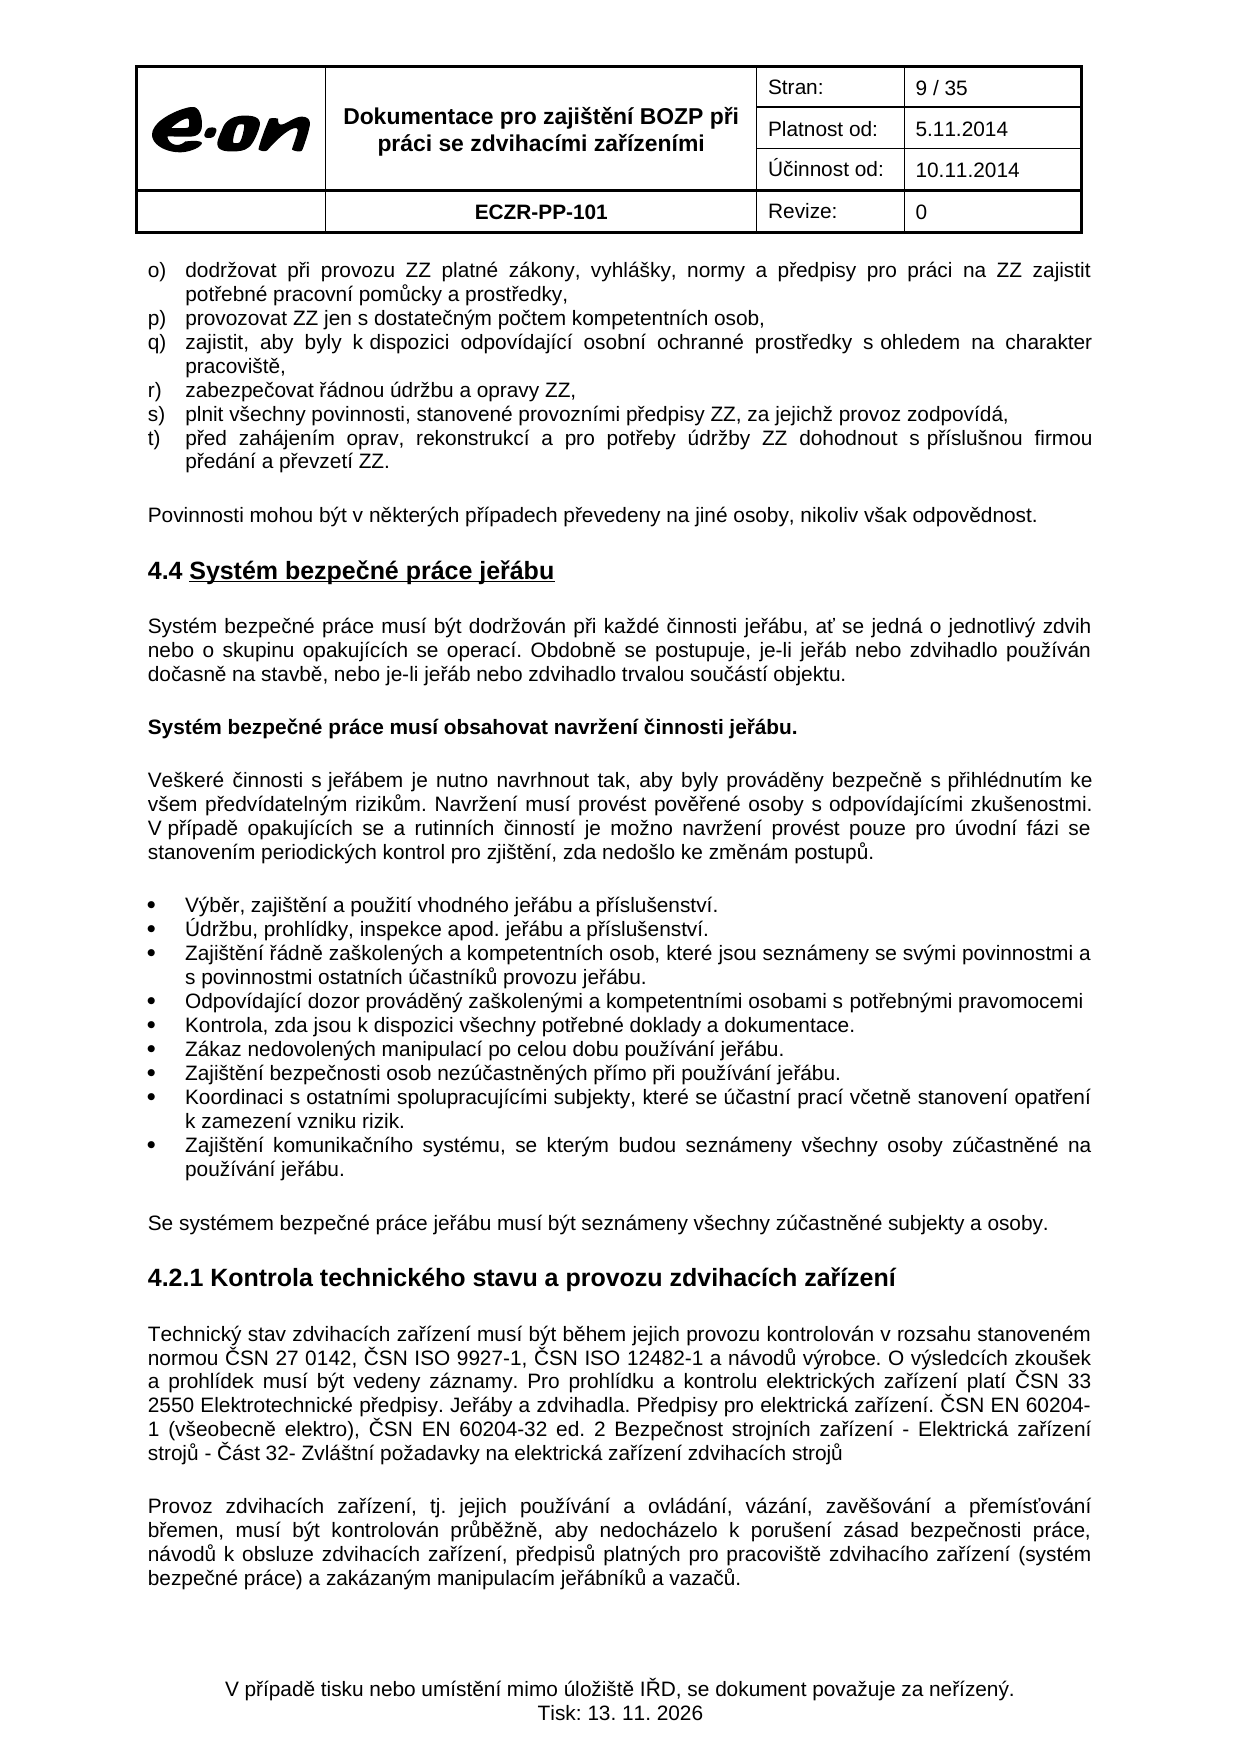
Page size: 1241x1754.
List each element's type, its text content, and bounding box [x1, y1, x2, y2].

list Kontrola, zda jsou k dispozici všechny potřebné doklady a dokumentace. [148, 1013, 1092, 1037]
list Výběr, zajištění a použití vhodného jeřábu a příslušenství. [148, 893, 1092, 917]
list Zajištění řádně zaškolených a kompetentních osob, které jsou seznámeny se svými povinnostmi a s povinnostmi ostatních účastníků provozu jeřábu. [148, 941, 1092, 989]
list zabezpečovat řádnou údržbu a opravy ZZ, [148, 377, 1092, 401]
list před zahájením oprav, rekonstrukcí a pro potřeby údržby ZZ dohodnout s příslušnou firmou předání a převzetí ZZ. [148, 425, 1092, 473]
text Povinnosti mohou být v některých případech převedeny na jiné osoby, nikoliv však odpovědnost. [148, 502, 1092, 526]
list Odpovídající dozor prováděný zaškolenými a kompetentními osobami s potřebnými pravomocemi [148, 989, 1092, 1013]
list Údržbu, prohlídky, inspekce apod. jeřábu a příslušenství. [148, 917, 1092, 941]
text Veškeré činnosti s jeřábem je nutno navrhnout tak, aby byly prováděny bezpečně s přihlédnutím ke všem předvídatelným rizikům. Navržení musí provést pověřené osoby s odpovídajícími zkušenostmi. V případě opakujících se a rutinních činností je možno navržení provést pouze pro úvodní fázi se stanovením periodických kontrol pro zjištění, zda nedošlo ke změnám postupů. [148, 768, 1092, 863]
list Zákaz nedovolených manipulací po celou dobu používání jeřábu. [148, 1037, 1092, 1061]
list plnit všechny povinnosti, stanovené provozními předpisy ZZ, za jejichž provoz zodpovídá, [148, 401, 1092, 425]
list provozovat ZZ jen s dostatečným počtem kompetentních osob, [148, 306, 1092, 329]
list zajistit, aby byly k dispozici odpovídající osobní ochranné prostředky s ohledem na charakter pracoviště, [148, 329, 1092, 377]
text Systém bezpečné práce musí obsahovat navržení činnosti jeřábu. [148, 714, 1092, 738]
text Provoz zdvihacích zařízení, tj. jejich používání a ovládání, vázání, zavěšování a přemísťování břemen, musí být kontrolován průběžně, aby nedocházelo k porušení zásad bezpečnosti práce, návodů k obsluze zdvihacích zařízení, předpisů platných pro pracoviště zdvihacího zařízení (systém bezpečné práce) a zakázaným manipulacím jeřábníků a vazačů. [148, 1494, 1092, 1590]
text Systém bezpečné práce musí být dodržován při každé činnosti jeřábu, ať se jedná o jednotlivý zdvih nebo o skupinu opakujících se operací. Obdobně se postupuje, je-li jeřáb nebo zdvihadlo používán dočasně na stavbě, nebo je-li jeřáb nebo zdvihadlo trvalou součástí objektu. [148, 613, 1092, 685]
subtitle 4.2.1 Kontrola technického stavu a provozu zdvihacích zařízení [148, 1263, 1092, 1292]
subtitle Systém bezpečné práce jeřábu [148, 556, 1092, 584]
list Zajištění bezpečnosti osob nezúčastněných přímo při používání jeřábu. [148, 1061, 1092, 1085]
list dodržovat při provozu ZZ platné zákony, vyhlášky, normy a předpisy pro práci na ZZ zajistit potřebné pracovní pomůcky a prostředky, [148, 258, 1092, 306]
text Technický stav zdvihacích zařízení musí být během jejich provozu kontrolován v rozsahu stanoveném normou ČSN 27 0142, ČSN ISO 9927-1, ČSN ISO 12482-1 a návodů výrobce. O výsledcích zkoušek a prohlídek musí být vedeny záznamy. Pro prohlídku a kontrolu elektrických zařízení platí ČSN 33 2550 Elektrotechnické předpisy. Jeřáby a zdvihadla. Předpisy pro elektrická zařízení. ČSN EN 60204-1 (všeobecně elektro), ČSN EN 60204-32 ed. 2 Bezpečnost strojních zařízení - Elektrická zařízení strojů - Část 32- Zvláštní požadavky na elektrická zařízení zdvihacích strojů [148, 1321, 1092, 1465]
list Koordinaci s ostatními spolupracujícími subjekty, které se účastní prací včetně stanovení opatření k zamezení vzniku rizik. [148, 1085, 1092, 1133]
list Zajištění komunikačního systému, se kterým budou seznámeny všechny osoby zúčastněné na používání jeřábu. [148, 1133, 1092, 1181]
text Se systémem bezpečné práce jeřábu musí být seznámeny všechny zúčastněné subjekty a osoby. [148, 1210, 1092, 1234]
